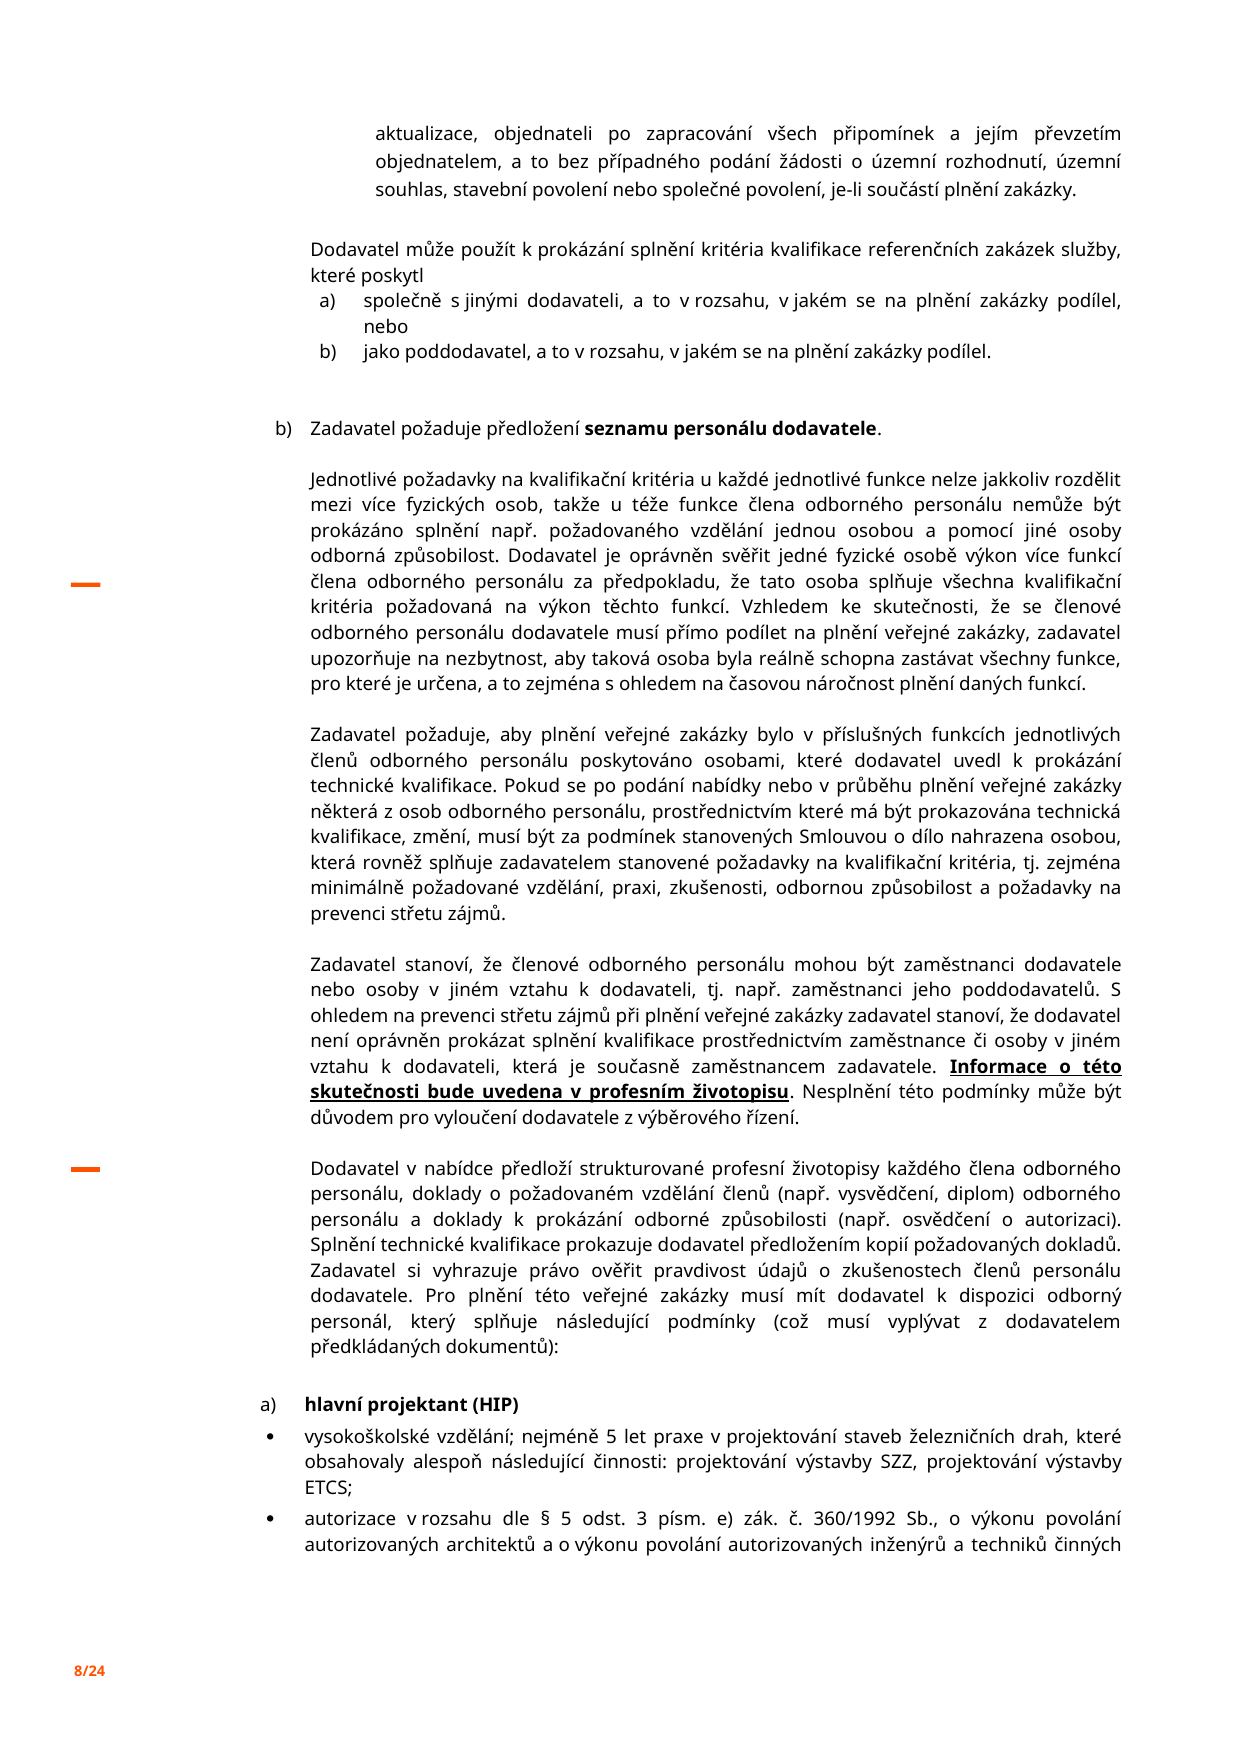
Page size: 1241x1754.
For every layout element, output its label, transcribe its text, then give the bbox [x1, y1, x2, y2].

text Dodavatel může použít k prokázání splnění kritéria kvalifikace referenčních zakázek služby, které poskytl [310, 236, 1122, 287]
list vysokoškolské vzdělání; nejméně 5 let praxe v projektování staveb železničních drah, které obsahovaly alespoň následující činnosti: projektování výstavby SZZ, projektování výstavby ETCS; [267, 1423, 1122, 1499]
list hlavní projektant (HIP) [260, 1391, 1122, 1417]
text b) jako poddodavatel, a to v rozsahu, v jakém se na plnění zakázky podílel. [319, 338, 1122, 364]
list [267, 1506, 1122, 1557]
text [328, 121, 1122, 202]
list Zadavatel požaduje předložení seznamu personálu dodavatele. [275, 415, 1122, 441]
text Dodavatel v nabídce předloží strukturované profesní životopisy každého člena odborného personálu, doklady o požadovaném vzdělání členů (např. vysvědčení, diplom) odborného personálu a doklady k prokázání odborné způsobilosti (např. osvědčení o autorizaci). Splnění technické kvalifikace prokazuje dodavatel předložením kopií požadovaných dokladů. Zadavatel si vyhrazuje právo ověřit pravdivost údajů o zkušenostech členů personálu dodavatele. Pro plnění této veřejné zakázky musí mít dodavatel k dispozici odborný personál, který splňuje následující podmínky (což musí vyplývat z dodavatelem předkládaných dokumentů): [310, 1155, 1122, 1359]
text Zadavatel požaduje, aby plnění veřejné zakázky bylo v příslušných funkcích jednotlivých členů odborného personálu poskytováno osobami, které dodavatel uvedl k prokázání technické kvalifikace. Pokud se po podání nabídky nebo v průběhu plnění veřejné zakázky některá z osob odborného personálu, prostřednictvím které má být prokazována technická kvalifikace, změní, musí být za podmínek stanovených Smlouvou o dílo nahrazena osobou, která rovněž splňuje zadavatelem stanovené požadavky na kvalifikační kritéria, tj. zejména minimálně požadované vzdělání, praxi, zkušenosti, odbornou způsobilost a požadavky na prevenci střetu zájmů. [310, 721, 1122, 926]
text a) společně s jinými dodavateli, a to v rozsahu, v jakém se na plnění zakázky podílel, nebo [319, 287, 1122, 338]
text Jednotlivé požadavky na kvalifikační kritéria u každé jednotlivé funkce nelze jakkoliv rozdělit mezi více fyzických osob, takže u téže funkce člena odborného personálu nemůže být prokázáno splnění např. požadovaného vzdělání jednou osobou a pomocí jiné osoby odborná způsobilost. Dodavatel je oprávněn svěřit jedné fyzické osobě výkon více funkcí člena odborného personálu za předpokladu, že tato osoba splňuje všechna kvalifikační kritéria požadovaná na výkon těchto funkcí. Vzhledem ke skutečnosti, že se členové odborného personálu dodavatele musí přímo podílet na plnění veřejné zakázky, zadavatel upozorňuje na nezbytnost, aby taková osoba byla reálně schopna zastávat všechny funkce, pro které je určena, a to zejména s ohledem na časovou náročnost plnění daných funkcí. [310, 466, 1122, 696]
text Zadavatel stanoví, že členové odborného personálu mohou být zaměstnanci dodavatele nebo osoby v jiném vztahu k dodavateli, tj. např. zaměstnanci jeho poddodavatelů. S ohledem na prevenci střetu zájmů při plnění veřejné zakázky zadavatel stanoví, že dodavatel není oprávněn prokázat splnění kvalifikace prostřednictvím zaměstnance či osoby v jiném vztahu k dodavateli, která je současně zaměstnancem zadavatele. Informace o této skutečnosti bude uvedena v profesním životopisu. Nesplnění této podmínky může být důvodem pro vyloučení dodavatele z výběrového řízení. [310, 951, 1122, 1130]
